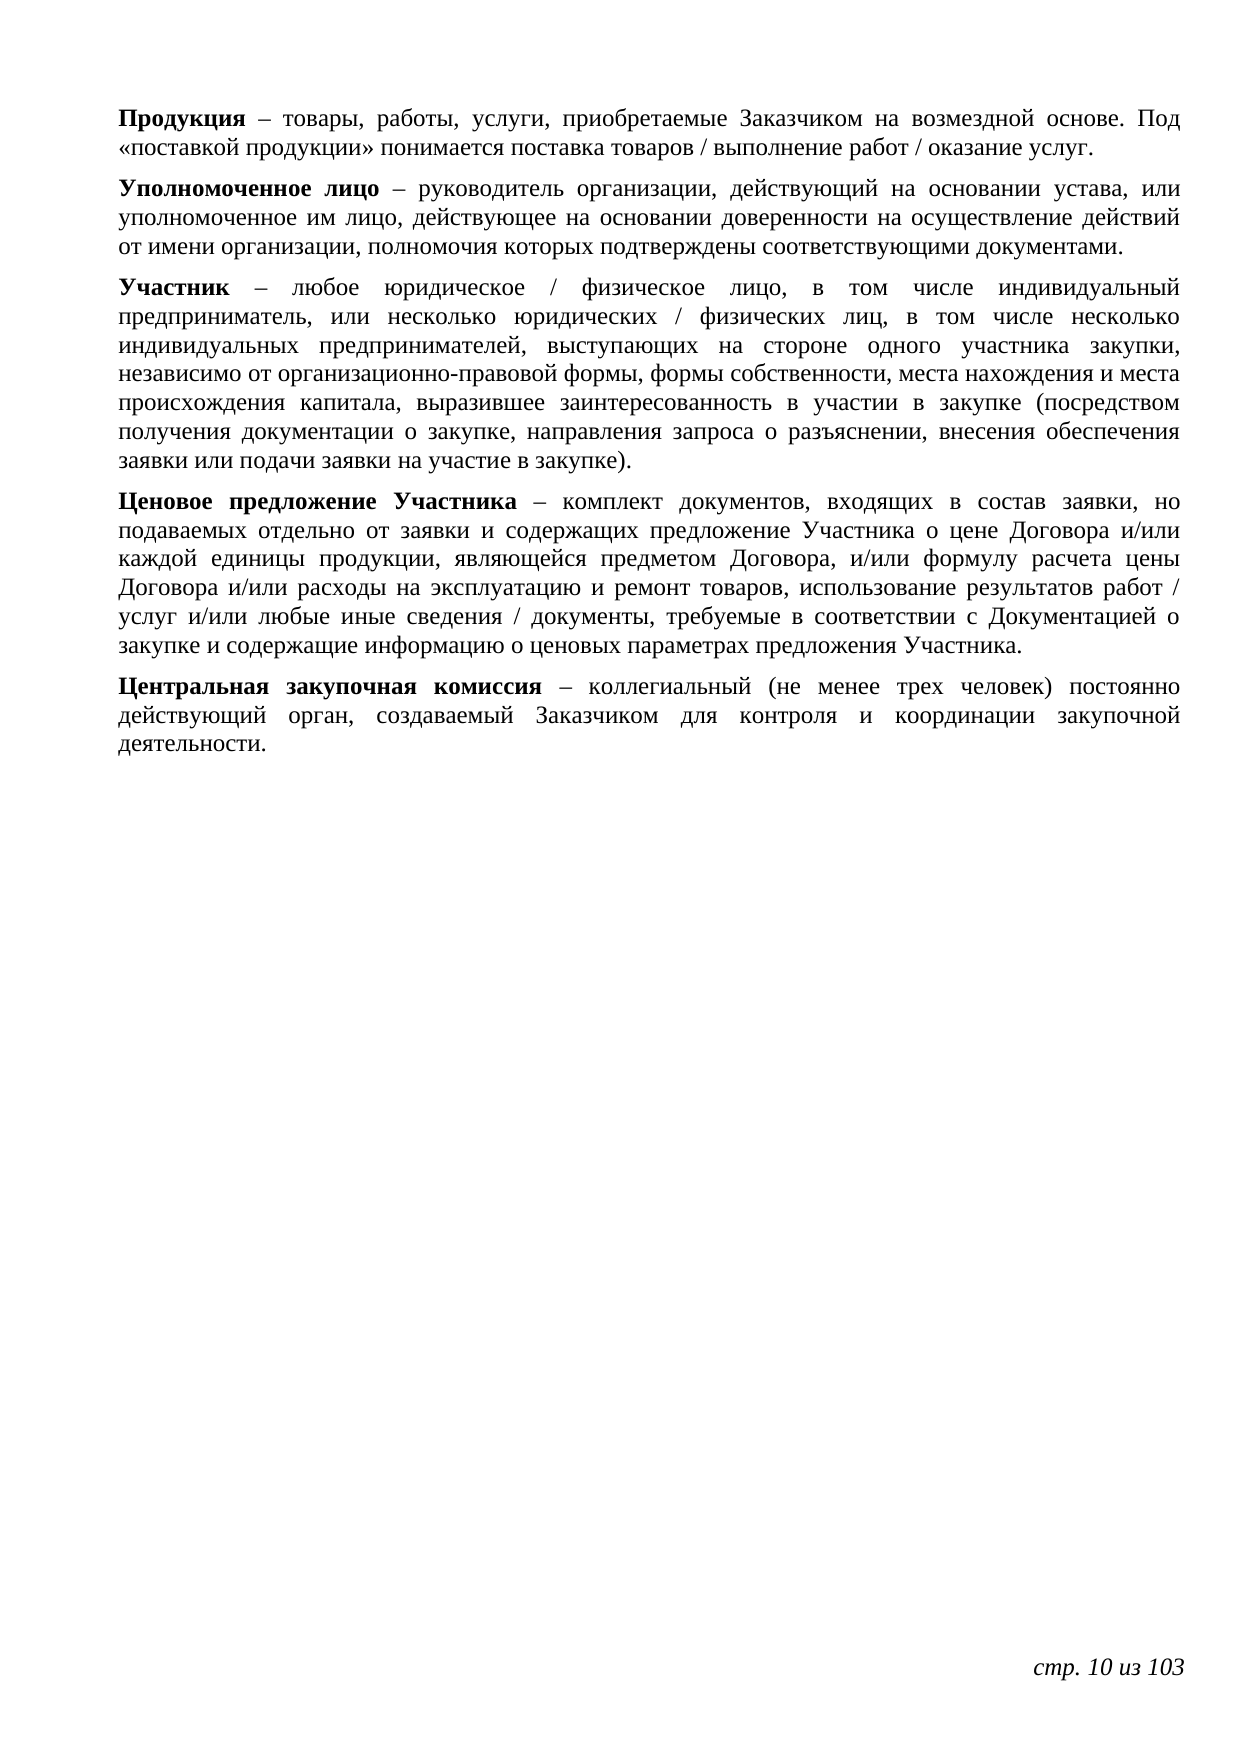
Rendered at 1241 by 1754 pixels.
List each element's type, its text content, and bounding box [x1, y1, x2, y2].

text Участник – любое юридическое / физическое лицо, в том числе индивидуальный предприниматель, или несколько юридических / физических лиц, в том числе несколько индивидуальных предпринимателей, выступающих на стороне одного участника закупки, независимо от организационно-правовой формы, формы собственности, места нахождения и места происхождения капитала, выразившее заинтересованность в участии в закупке (посредством получения документации о закупке, направления запроса о разъяснении, внесения обеспечения заявки или подачи заявки на участие в закупке). [118, 272, 1181, 473]
text Ценовое предложение Участника – комплект документов, входящих в состав заявки, но подаваемых отдельно от заявки и содержащих предложение Участника о цене Договора и/или каждой единицы продукции, являющейся предметом Договора, и/или формулу расчета цены Договора и/или расходы на эксплуатацию и ремонт товаров, использование результатов работ / услуг и/или любые иные сведения / документы, требуемые в соответствии с Документацией о закупке и содержащие информацию о ценовых параметрах предложения Участника. [118, 486, 1181, 658]
text Центральная закупочная комиссия – коллегиальный (не менее трех человек) постоянно действующий орган, создаваемый Заказчиком для контроля и координации закупочной деятельности. [118, 671, 1181, 757]
text Уполномоченное лицо – руководитель организации, действующий на основании устава, или уполномоченное им лицо, действующее на основании доверенности на осуществление действий от имени организации, полномочия которых подтверждены соответствующими документами. [118, 173, 1181, 260]
text Продукция – товары, работы, услуги, приобретаемые Заказчиком на возмездной основе. Под «поставкой продукции» понимается поставка товаров / выполнение работ / оказание услуг. [118, 103, 1181, 161]
